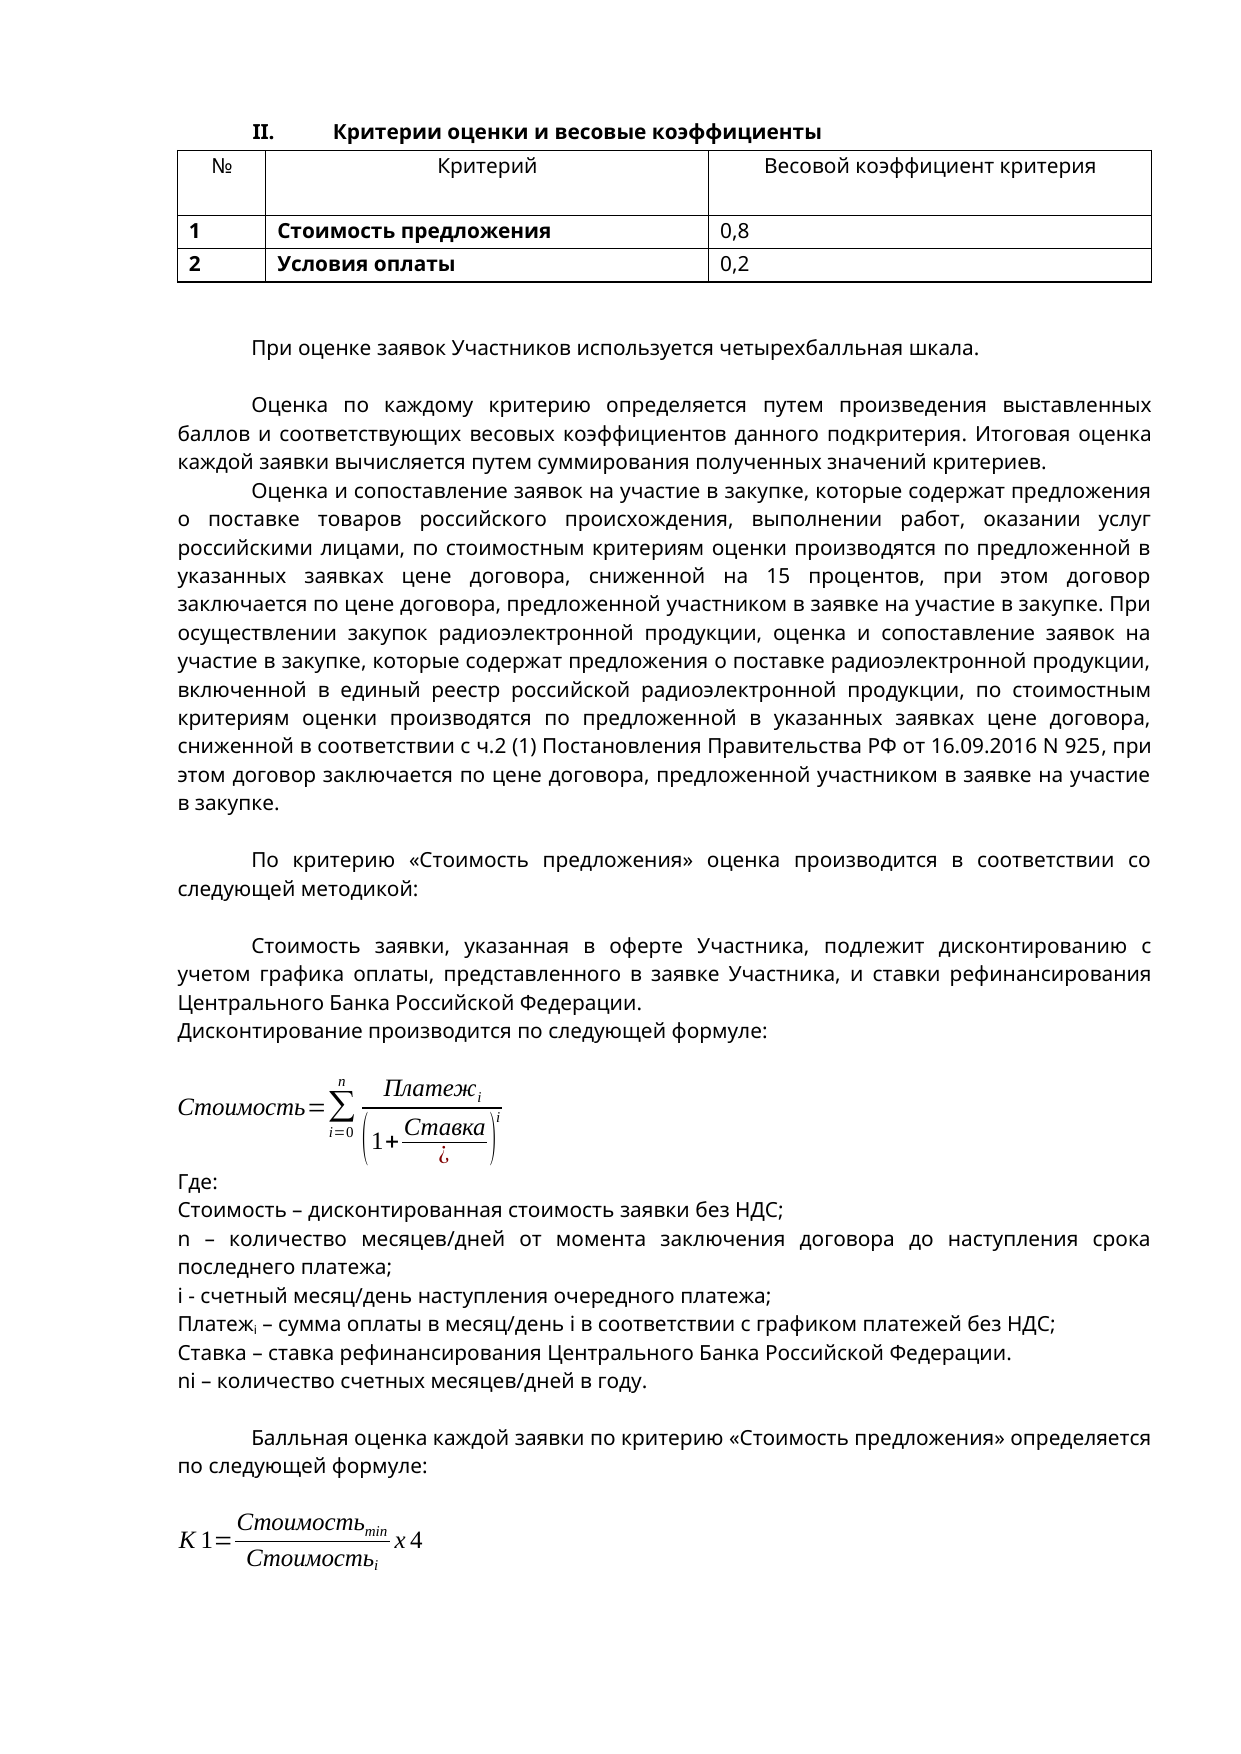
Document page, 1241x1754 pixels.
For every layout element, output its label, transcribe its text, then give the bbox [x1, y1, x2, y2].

table_cell 1 [178, 216, 265, 248]
list Стоимость заявки, указанная в оферте Участника, подлежит дисконтированию с учетом графика оплаты, представленного в заявке Участника, и ставки рефинансирования Центрального Банка Российской Федерации. [177, 931, 1152, 1016]
table_header № [178, 151, 265, 215]
table_cell Стоимость предложения [266, 216, 708, 248]
list При оценке заявок Участников используется четырехбалльная шкала. [177, 333, 1152, 362]
table_cell Условия оплаты [266, 249, 708, 281]
list n – количество месяцев/дней от момента заключения договора до наступления срока последнего платежа; [177, 1224, 1152, 1281]
list По критерию «Стоимость предложения» оценка производится в соответствии со следующей методикой: [177, 845, 1152, 902]
list Дисконтирование производится по следующей формуле: [177, 1016, 1152, 1044]
list Оценка и сопоставление заявок на участие в закупке, которые содержат предложения о поставке товаров российского происхождения, выполнении работ, оказании услуг российскими лицами, по стоимостным критериям оценки производятся по предложенной в указанных заявках цене договора, сниженной на 15 процентов, при этом договор заключается по цене договора, предложенной участником в заявке на участие в закупке. При осуществлении закупок радиоэлектронной продукции, оценка и сопоставление заявок на участие в закупке, которые содержат предложения о поставке радиоэлектронной продукции, включенной в единый реестр российской радиоэлектронной продукции, по стоимостным критериям оценки производятся по предложенной в указанных заявках цене договора, сниженной в соответствии с ч.2 (1) Постановления Правительства РФ от 16.09.2016 N 925, при этом договор заключается по цене договора, предложенной участником в заявке на участие в закупке. [177, 476, 1152, 817]
list Стоимость – дисконтированная стоимость заявки без НДС; [177, 1196, 1152, 1224]
list Оценка по каждому критерию определяется путем произведения выставленных баллов и соответствующих весовых коэффициентов данного подкритерия. Итоговая оценка каждой заявки вычисляется путем суммирования полученных значений критериев. [177, 390, 1152, 476]
table_header Весовой коэффициент критерия [709, 151, 1151, 215]
list Где: [177, 1167, 1152, 1196]
text Балльная оценка каждой заявки по критерию «Стоимость предложения» определяется по следующей формуле: [177, 1423, 1152, 1480]
list Платежi – сумма оплаты в месяц/день i в соответствии с графиком платежей без НДС; [177, 1309, 1152, 1338]
table_cell 0,2 [709, 249, 1151, 281]
table_cell 0,8 [709, 216, 1151, 248]
list i - счетный месяц/день наступления очередного платежа; [177, 1281, 1152, 1309]
list Критерии оценки и весовые коэффициенты [252, 117, 1152, 146]
table_cell 2 [178, 249, 265, 281]
list ni – количество счетных месяцев/дней в году. [177, 1366, 1152, 1394]
list Ставка – ставка рефинансирования Центрального Банка Российской Федерации. [177, 1338, 1152, 1366]
table_header Критерий [266, 151, 708, 215]
